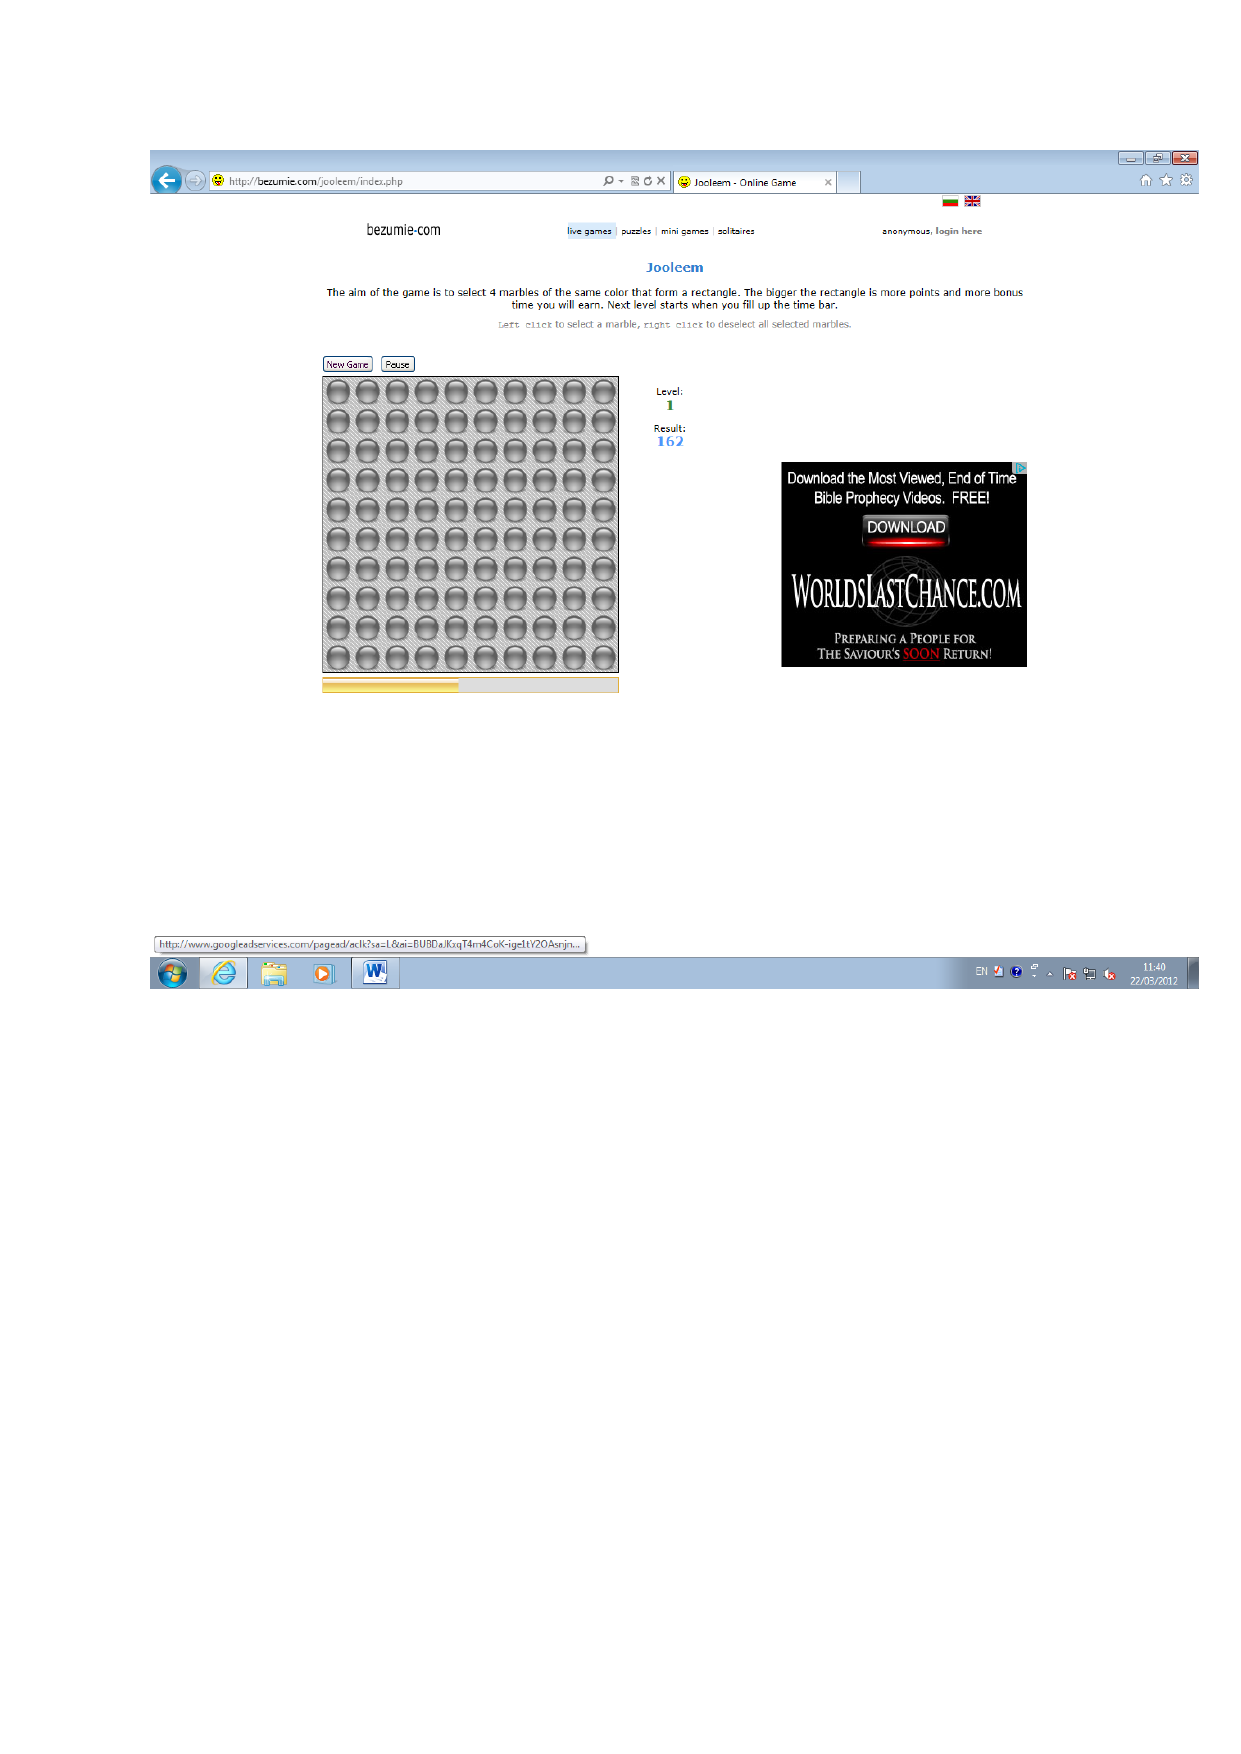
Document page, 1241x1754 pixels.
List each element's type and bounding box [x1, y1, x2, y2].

picture [150, 150, 1199, 989]
